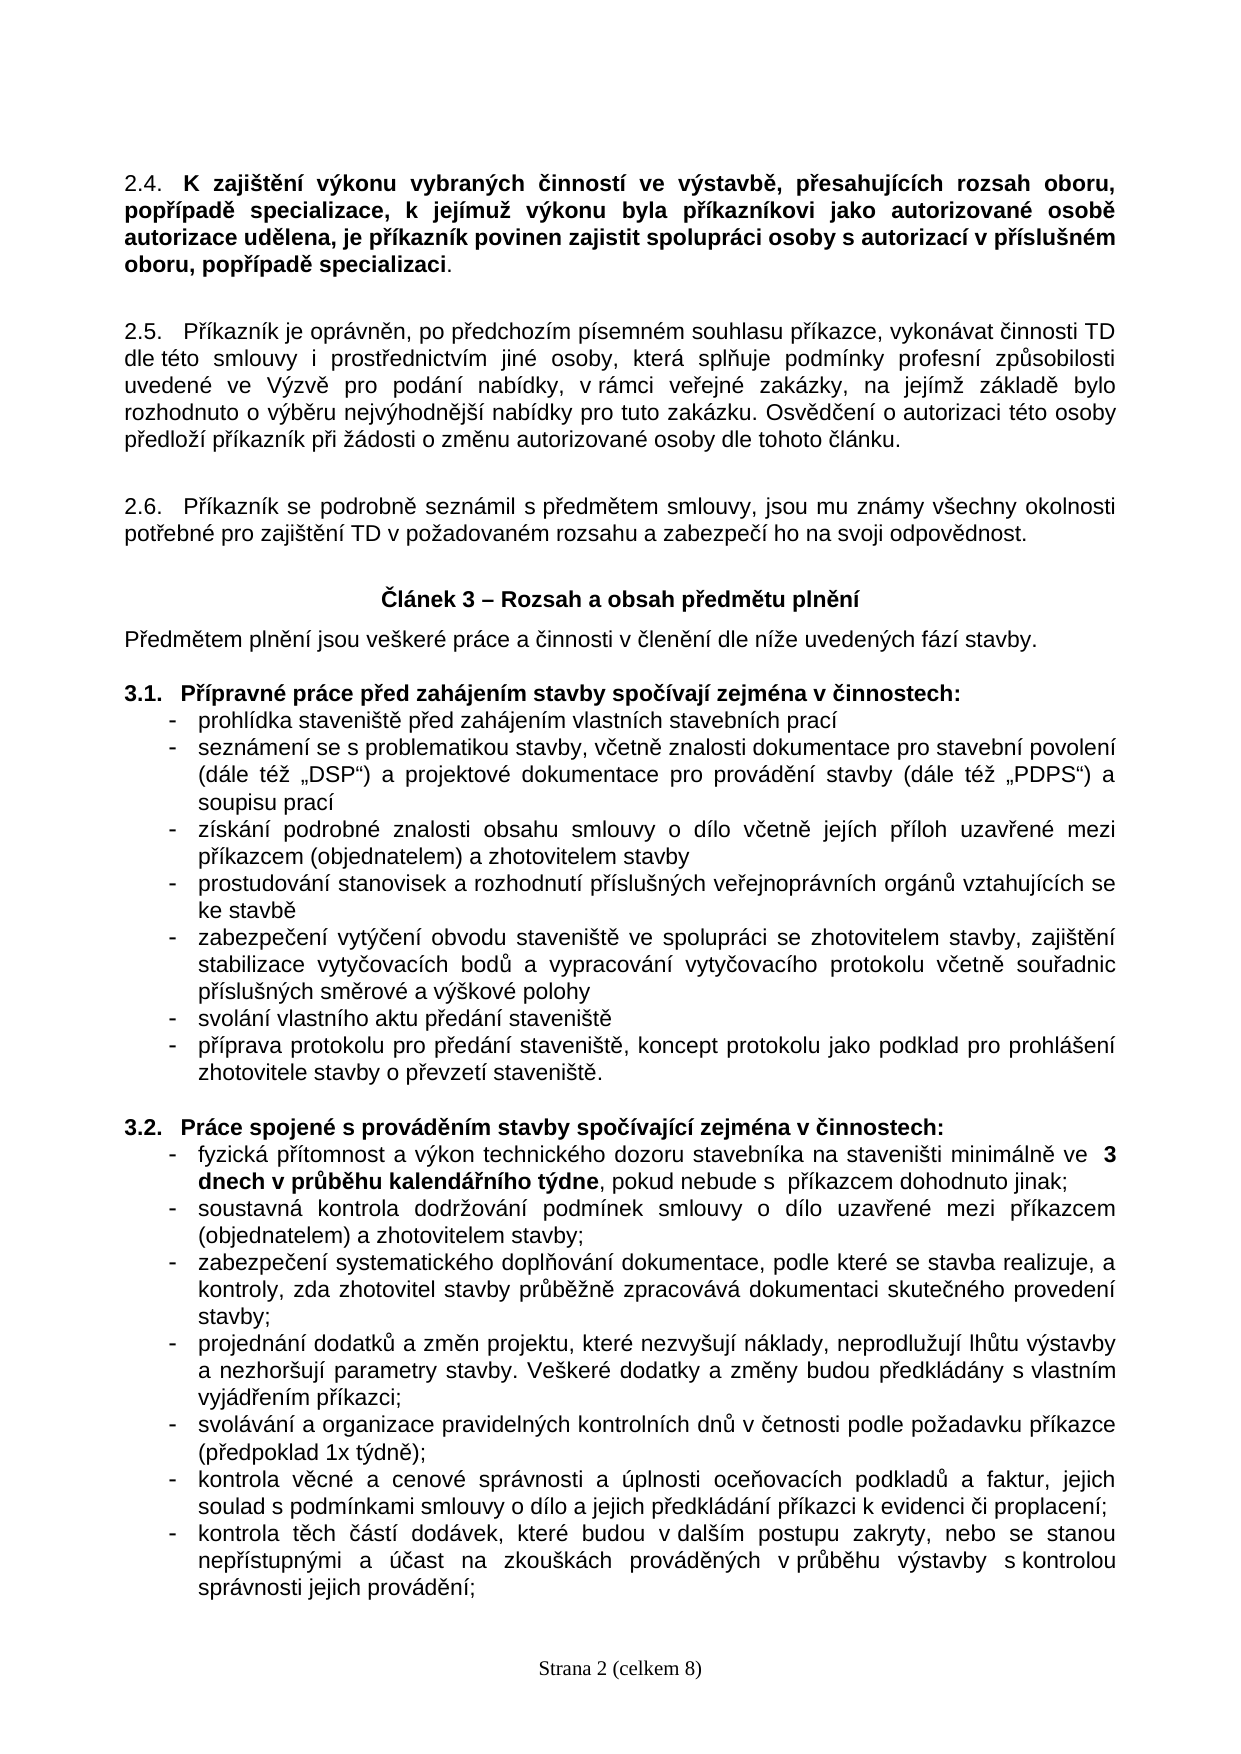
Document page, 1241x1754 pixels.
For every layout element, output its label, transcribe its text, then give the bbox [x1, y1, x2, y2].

list projednání dodatků a změn projektu, které nezvyšují náklady, neprodlužují lhůtu výstavby a nezhoršují parametry stavby. Veškeré dodatky a změny budou předkládány s vlastním vyjádřením příkazci; [168, 1330, 1116, 1411]
list Přípravné práce před zahájením stavby spočívají zejména v činnostech: [124, 680, 1116, 707]
list svolávání a organizace pravidelných kontrolních dnů v četnosti podle požadavku příkazce (předpoklad 1x týdně); [168, 1411, 1116, 1465]
list zabezpečení vytýčení obvodu staveniště ve spolupráci se zhotovitelem stavby, zajištění stabilizace vytyčovacích bodů a vypracování vytyčovacího protokolu včetně souřadnic příslušných směrové a výškové polohy [168, 924, 1116, 1005]
list prohlídka staveniště před zahájením vlastních stavebních prací [168, 707, 1116, 734]
list fyzická přítomnost a výkon technického dozoru stavebníka na staveništi minimálně ve 3 dnech v průběhu kalendářního týdne, pokud nebude s příkazcem dohodnuto jinak; [168, 1140, 1116, 1194]
list kontrola těch částí dodávek, které budou v dalším postupu zakryty, nebo se stanou nepřístupnými a účast na zkouškách prováděných v průběhu výstavby s kontrolou správnosti jejich provádění; [168, 1519, 1116, 1601]
list získání podrobné znalosti obsahu smlouvy o dílo včetně jejích příloh uzavřené mezi příkazcem (objednatelem) a zhotovitelem stavby [168, 815, 1116, 869]
list svolání vlastního aktu předání staveniště [168, 1005, 1116, 1032]
list soustavná kontrola dodržování podmínek smlouvy o dílo uzavřené mezi příkazcem (objednatelem) a zhotovitelem stavby; [168, 1194, 1116, 1249]
list Příkazník je oprávněn, po předchozím písemném souhlasu příkazce, vykonávat činnosti TD dle této smlouvy i prostřednictvím jiné osoby, která splňuje podmínky profesní způsobilosti uvedené ve Výzvě pro podání nabídky, v rámci veřejné zakázky, na jejímž základě bylo rozhodnuto o výběru nejvýhodnější nabídky pro tuto zakázku. Osvědčení o autorizaci této osoby předloží příkazník při žádosti o změnu autorizované osoby dle tohoto článku. [124, 317, 1116, 453]
list Příkazník se podrobně seznámil s předmětem smlouvy, jsou mu známy všechny okolnosti potřebné pro zajištění TD v požadovaném rozsahu a zabezpečí ho na svoji odpovědnost. [124, 492, 1116, 547]
text Předmětem plnění jsou veškeré práce a činnosti v členění dle níže uvedených fází stavby. [124, 626, 1116, 653]
list prostudování stanovisek a rozhodnutí příslušných veřejnoprávních orgánů vztahujících se ke stavbě [168, 869, 1116, 924]
list seznámení se s problematikou stavby, včetně znalosti dokumentace pro stavební povolení (dále též „DSP“) a projektové dokumentace pro provádění stavby (dále též „PDPS“) a soupisu prací [168, 734, 1116, 815]
list K zajištění výkonu vybraných činností ve výstavbě, přesahujících rozsah oboru, popřípadě specializace, k jejímuž výkonu byla příkazníkovi jako autorizované osobě autorizace udělena, je příkazník povinen zajistit spolupráci osoby s autorizací v příslušném oboru, popřípadě specializaci. [124, 169, 1116, 278]
text Článek 3 – Rozsah a obsah předmětu plnění [124, 586, 1116, 613]
list Práce spojené s prováděním stavby spočívající zejména v činnostech: [124, 1113, 1116, 1140]
list zabezpečení systematického doplňování dokumentace, podle které se stavba realizuje, a kontroly, zda zhotovitel stavby průběžně zpracovává dokumentaci skutečného provedení stavby; [168, 1249, 1116, 1330]
list příprava protokolu pro předání staveniště, koncept protokolu jako podklad pro prohlášení zhotovitele stavby o převzetí staveniště. [168, 1032, 1116, 1086]
list kontrola věcné a cenové správnosti a úplnosti oceňovacích podkladů a faktur, jejich soulad s podmínkami smlouvy o dílo a jejich předkládání příkazci k evidenci či proplacení; [168, 1465, 1116, 1519]
